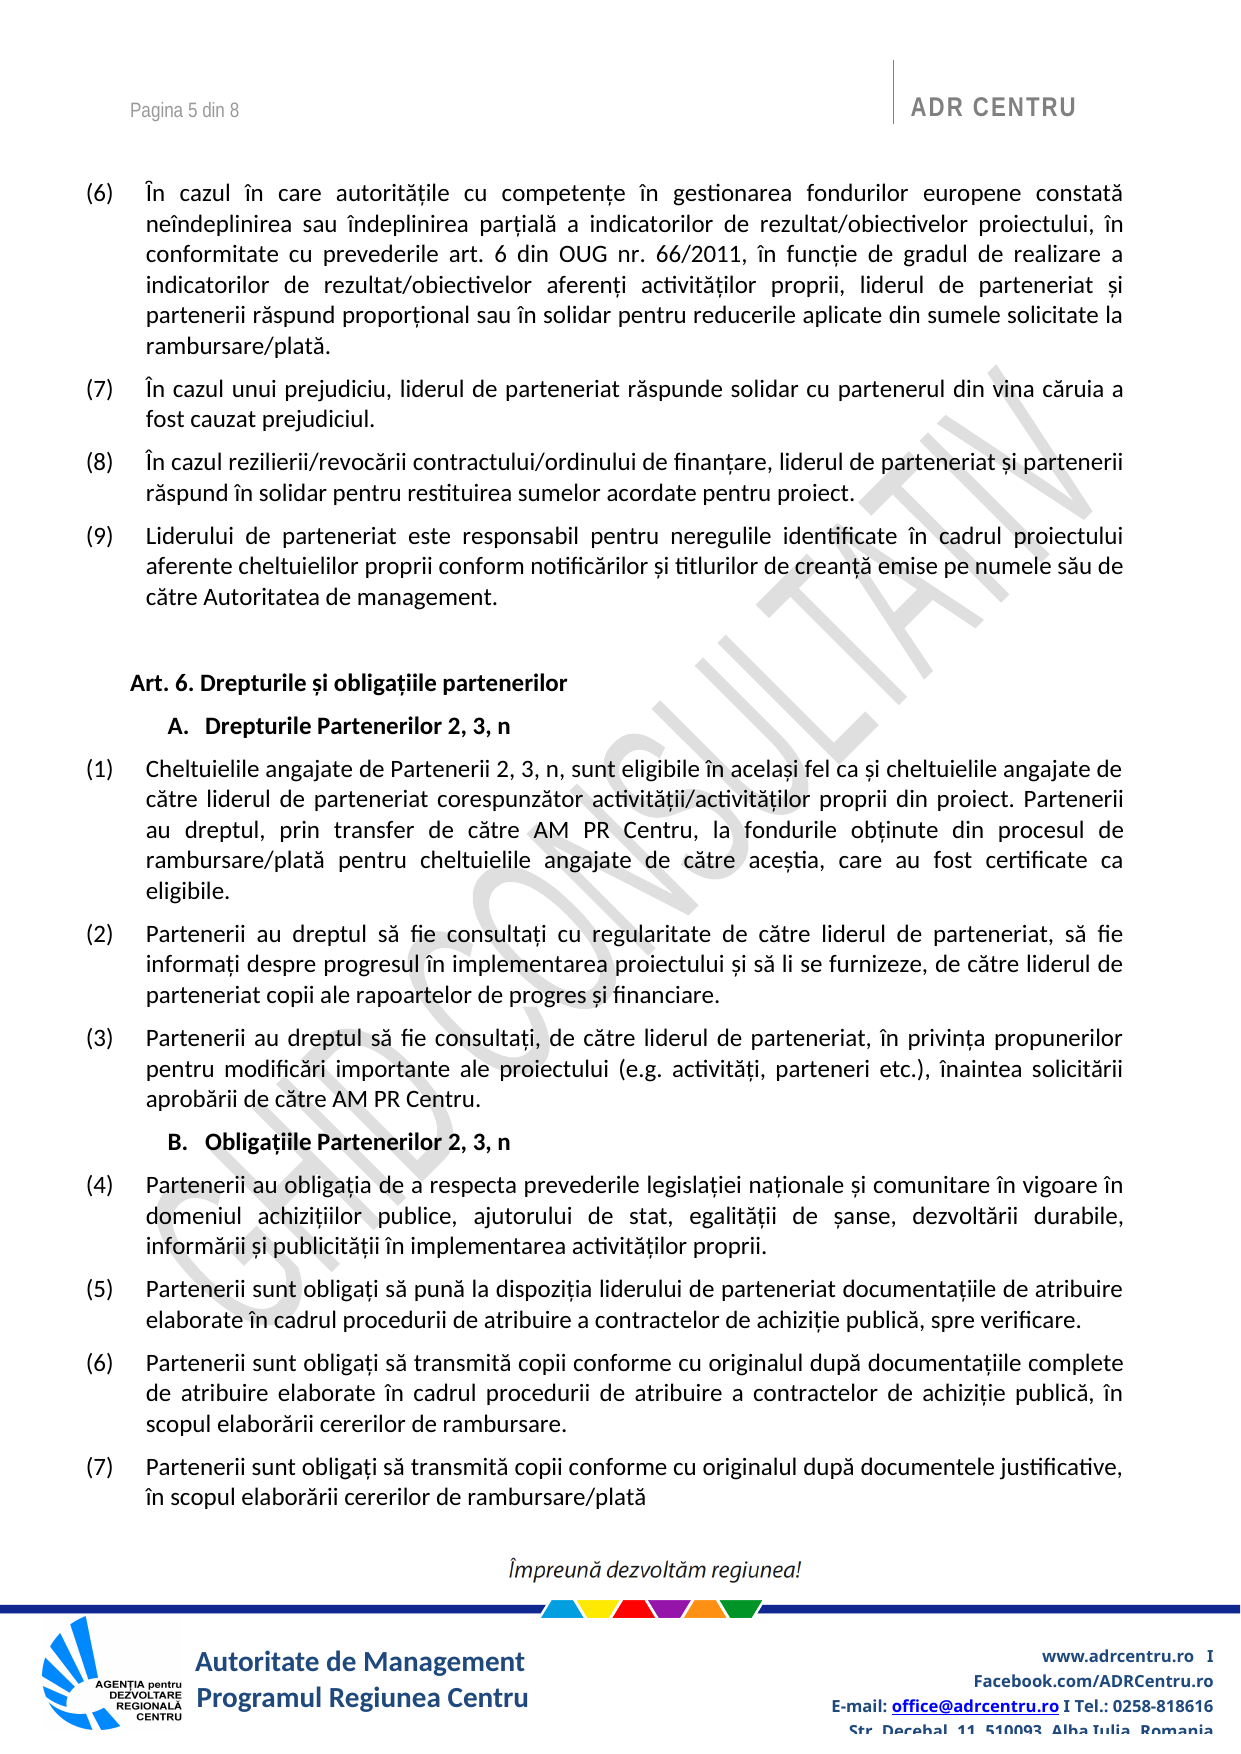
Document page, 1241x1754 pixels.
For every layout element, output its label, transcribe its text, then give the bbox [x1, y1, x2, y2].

picture [495, 1556, 814, 1583]
picture [574, 1600, 1241, 1618]
list Cheltuielile angajate de Partenerii 2, 3, n, sunt eligibile în același fel ca și cheltuielile angajate de către liderul de parteneriat corespunzător activității/activităților proprii din proiect. Partenerii au dreptul, prin transfer de către AM PR Centru, la fondurile obținute din procesul de rambursare/plată pentru cheltuielile angajate de către aceștia, care au fost certificate ca eligibile. [86, 753, 1125, 906]
list Partenerii sunt obligați să pună la dispoziția liderului de parteneriat documentațiile de atribuire elaborate în cadrul procedurii de atribuire a contractelor de achiziție publică, spre verificare. [86, 1273, 1125, 1334]
list Partenerii sunt obligați să transmită copii conforme cu originalul după documentațiile complete de atribuire elaborate în cadrul procedurii de atribuire a contractelor de achiziție publică, în scopul elaborării cererilor de rambursare. [86, 1347, 1125, 1438]
list Drepturile Partenerilor 2, 3, n [167, 710, 1125, 741]
list Ȋn cazul în care autoritățile cu competențe în gestionarea fondurilor europene constată neîndeplinirea sau îndeplinirea parțială a indicatorilor de rezultat/obiectivelor proiectului, în conformitate cu prevederile art. 6 din OUG nr. 66/2011, în funcție de gradul de realizare a indicatorilor de rezultat/obiectivelor aferenți activităților proprii, liderul de parteneriat și partenerii răspund proporțional sau în solidar pentru reducerile aplicate din sumele solicitate la rambursare/plată. [86, 177, 1125, 360]
list Partenerii au obligația de a respecta prevederile legislației naționale și comunitare în vigoare în domeniul achizițiilor publice, ajutorului de stat, egalității de șanse, dezvoltării durabile, informării și publicității în implementarea activităților proprii. [86, 1169, 1125, 1261]
list În cazul unui prejudiciu, liderul de parteneriat răspunde solidar cu partenerul din vina căruia a fost cauzat prejudiciul. [86, 373, 1125, 434]
list Partenerii sunt obligați să transmită copii conforme cu originalul după documentele justificative, în scopul elaborării cererilor de rambursare/plată [86, 1451, 1125, 1512]
list Liderului de parteneriat este responsabil pentru neregulile identificate în cadrul proiectului aferente cheltuielilor proprii conform notificărilor și titlurilor de creanță emise pe numele său de către Autoritatea de management. [86, 520, 1125, 611]
list Partenerii au dreptul să fie consultați cu regularitate de către liderul de parteneriat, să fie informați despre progresul în implementarea proiectului și să li se furnizeze, de către liderul de parteneriat copii ale rapoartelor de progres și financiare. [86, 918, 1125, 1010]
list Drepturile și obligațiile partenerilor [130, 667, 1125, 697]
list În cazul rezilierii/revocării contractului/ordinului de finanțare, liderul de parteneriat și partenerii răspund în solidar pentru restituirea sumelor acordate pentru proiect. [86, 446, 1125, 507]
picture [0, 1600, 550, 1730]
list Obligațiile Partenerilor 2, 3, n [167, 1126, 1125, 1157]
list Partenerii au dreptul să fie consultați, de către liderul de parteneriat, în privința propunerilor pentru modificări importante ale proiectului (e.g. activități, parteneri etc.), înaintea solicitării aprobării de către AM PR Centru. [86, 1022, 1125, 1114]
